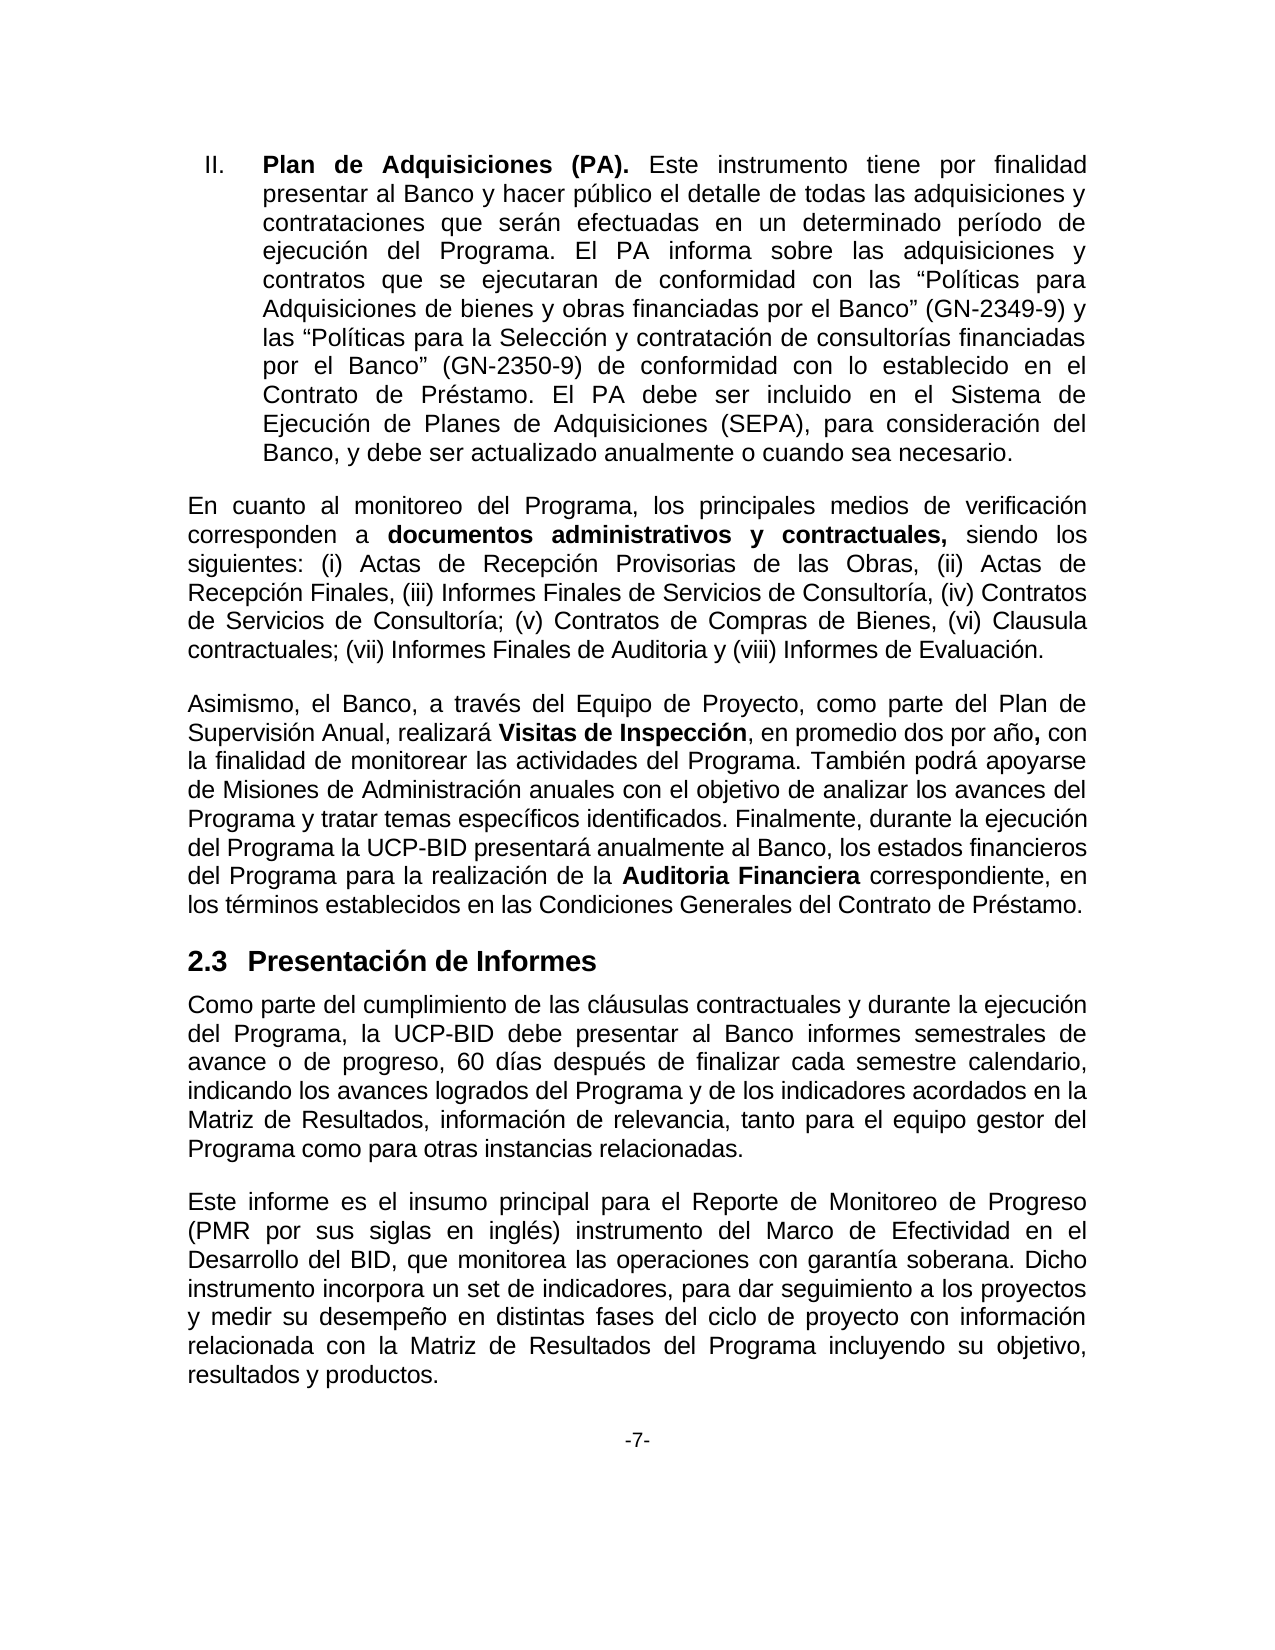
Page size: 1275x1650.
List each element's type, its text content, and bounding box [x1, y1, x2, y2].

text Asimismo, el Banco, a través del Equipo de Proyecto, como parte del Plan de Supervisión Anual, realizará Visitas de Inspección, en promedio dos por año, con la finalidad de monitorear las actividades del Programa. También podrá apoyarse de Misiones de Administración anuales con el objetivo de analizar los avances del Programa y tratar temas específicos identificados. Finalmente, durante la ejecución del Programa la UCP-BID presentará anualmente al Banco, los estados financieros del Programa para la realización de la Auditoria Financiera correspondiente, en los términos establecidos en las Condiciones Generales del Contrato de Préstamo. [187, 689, 1087, 919]
text Como parte del cumplimiento de las cláusulas contractuales y durante la ejecución del Programa, la UCP-BID debe presentar al Banco informes semestrales de avance o de progreso, 60 días después de finalizar cada semestre calendario, indicando los avances logrados del Programa y de los indicadores acordados en la Matriz de Resultados, información de relevancia, tanto para el equipo gestor del Programa como para otras instancias relacionadas. [187, 990, 1087, 1162]
text En cuanto al monitoreo del Programa, los principales medios de verificación corresponden a documentos administrativos y contractuales, siendo los siguientes: (i) Actas de Recepción Provisorias de las Obras, (ii) Actas de Recepción Finales, (iii) Informes Finales de Servicios de Consultoría, (iv) Contratos de Servicios de Consultoría; (v) Contratos de Compras de Bienes, (vi) Clausula contractuales; (vii) Informes Finales de Auditoria y (viii) Informes de Evaluación. [187, 491, 1087, 664]
text Este informe es el insumo principal para el Reporte de Monitoreo de Progreso (PMR por sus siglas en inglés) instrumento del Marco de Efectividad en el Desarrollo del BID, que monitorea las operaciones con garantía soberana. Dicho instrumento incorpora un set de indicadores, para dar seguimiento a los proyectos y medir su desempeño en distintas fases del ciclo de proyecto con información relacionada con la Matriz de Resultados del Programa incluyendo su objetivo, resultados y productos. [187, 1187, 1087, 1388]
subtitle Presentación de Informes [187, 944, 1087, 977]
list Plan de Adquisiciones (PA). Este instrumento tiene por finalidad presentar al Banco y hacer público el detalle de todas las adquisiciones y contrataciones que serán efectuadas en un determinado período de ejecución del Programa. El PA informa sobre las adquisiciones y contratos que se ejecutaran de conformidad con las “Políticas para Adquisiciones de bienes y obras financiadas por el Banco” (GN-2349-9) y las “Políticas para la Selección y contratación de consultorías financiadas por el Banco” (GN-2350-9) de conformidad con lo establecido en el Contrato de Préstamo. El PA debe ser incluido en el Sistema de Ejecución de Planes de Adquisiciones (SEPA), para consideración del Banco, y debe ser actualizado anualmente o cuando sea necesario. [225, 150, 1087, 466]
